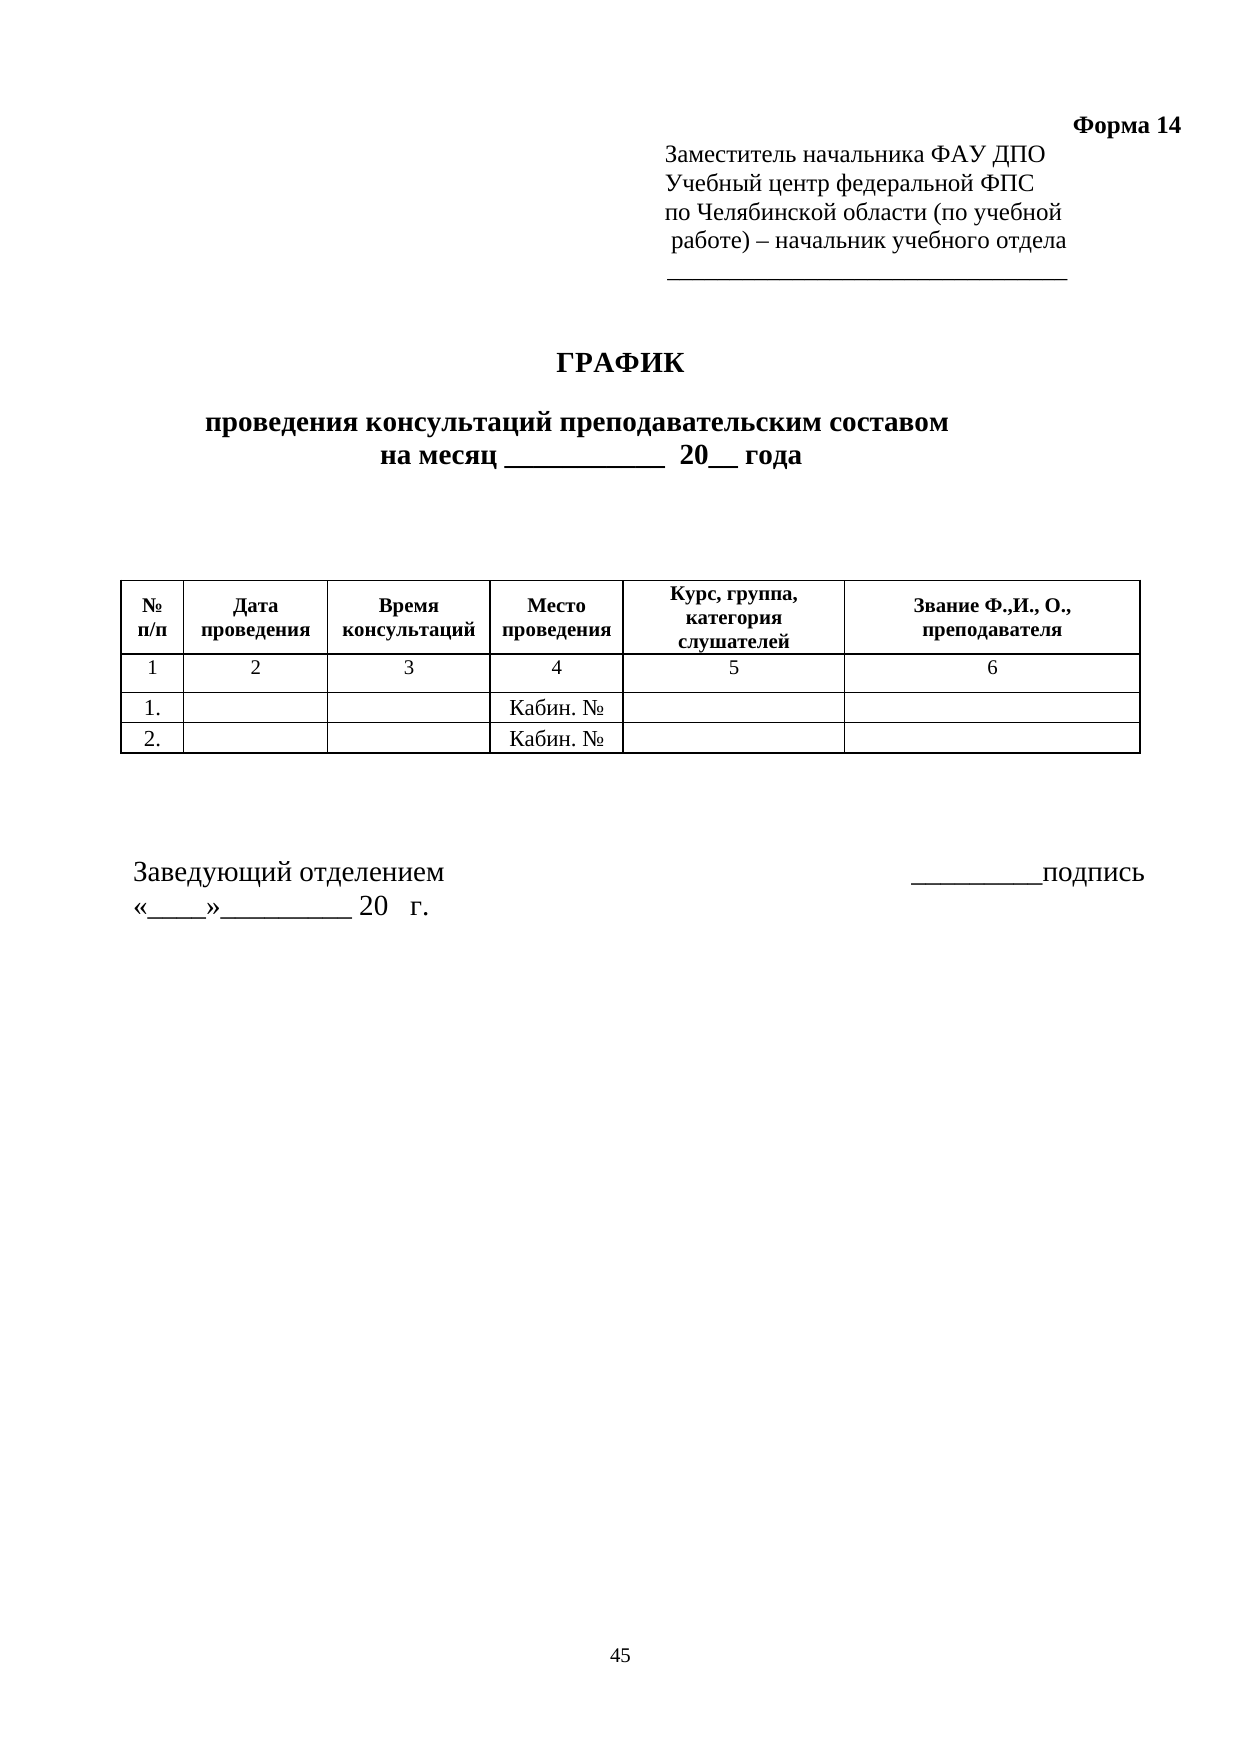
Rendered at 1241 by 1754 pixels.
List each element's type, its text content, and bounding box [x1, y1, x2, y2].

text Заместитель начальника ФАУ ДПО [635, 139, 1181, 168]
table_cell [328, 723, 489, 752]
text по Челябинской области (по учебной [635, 197, 1181, 225]
table_cell [624, 693, 844, 722]
table_cell 2 [184, 655, 327, 692]
table_cell [624, 723, 844, 752]
text проведения консультаций преподавательским составом [59, 404, 1181, 437]
table_header Время консультаций [328, 581, 489, 653]
table_cell Кабин. № [491, 723, 622, 752]
table_cell 2. [122, 723, 183, 752]
table_cell [184, 693, 327, 722]
text Форма 14 [59, 110, 1181, 139]
table_cell [328, 693, 489, 722]
table_cell 1 [122, 655, 183, 692]
table_cell 1. [122, 693, 183, 722]
table_cell 5 [624, 655, 844, 692]
table_cell 4 [491, 655, 622, 692]
text ________________________________ [59, 254, 1181, 283]
table_cell Кабин. № [491, 693, 622, 722]
table_cell 3 [328, 655, 489, 692]
table_header Курс, группа, категория слушателей [624, 581, 844, 653]
text «____»_________ 20 г. [59, 888, 1181, 921]
text на месяц ___________ 20__ года [59, 437, 1123, 471]
table_cell [845, 693, 1139, 722]
table_header Звание Ф.,И., О., преподавателя [845, 581, 1139, 653]
table_header Дата проведения [184, 581, 327, 653]
table_header № п/п [122, 581, 183, 653]
table_cell [184, 723, 327, 752]
table_header Место проведения [491, 581, 622, 653]
text работе) – начальник учебного отдела [635, 225, 1181, 254]
text Учебный центр федеральной ФПС [635, 168, 1181, 197]
text ГРАФИК [59, 345, 1181, 379]
text Заведующий отделением _________подпись [59, 854, 1181, 888]
table_cell [845, 723, 1139, 752]
table_cell 6 [845, 655, 1139, 692]
